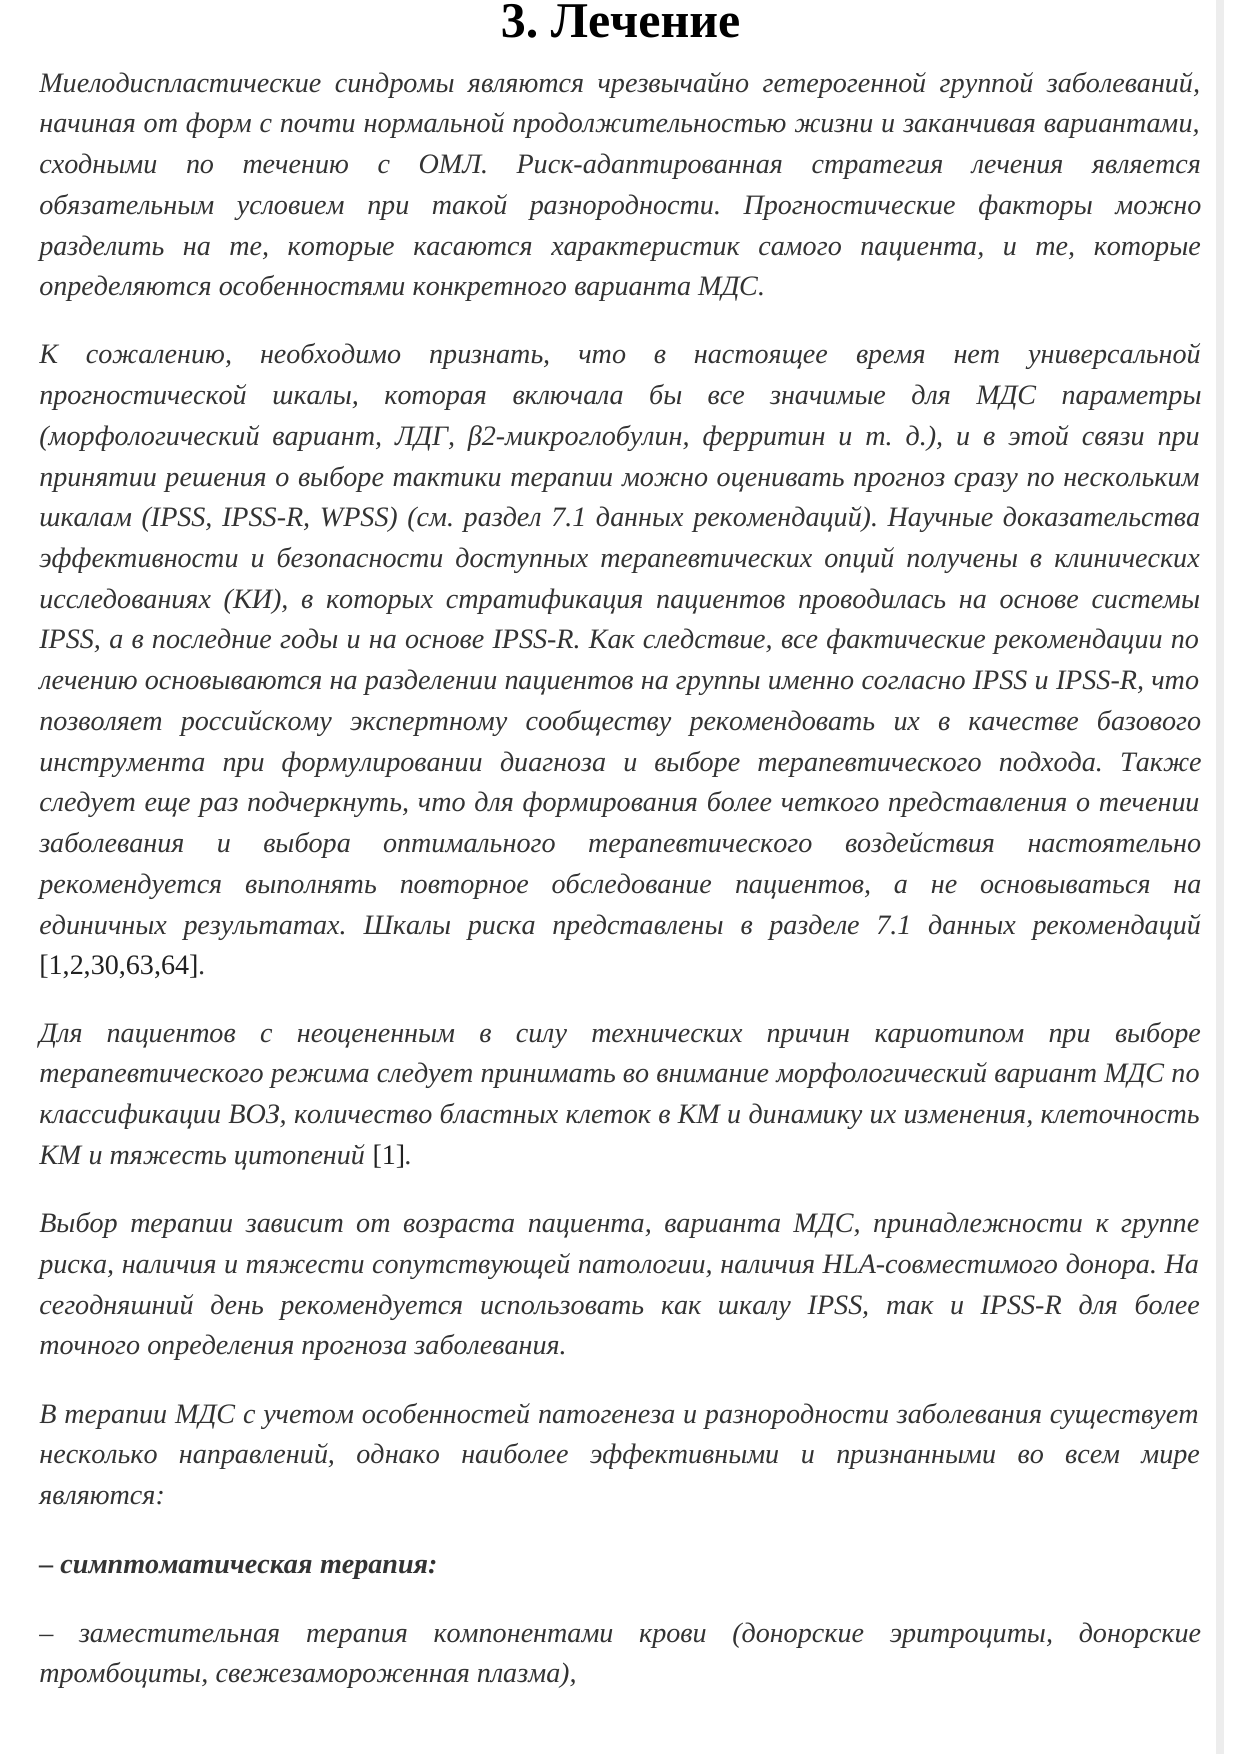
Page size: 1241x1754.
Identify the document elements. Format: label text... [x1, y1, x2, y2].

text В терапии МДС с учетом особенностей патогенеза и разнородности заболевания существует несколько направлений, однако наиболее эффективными и признанными во всем мире являются: [39, 1397, 1200, 1511]
text К сожалению, необходимо признать, что в настоящее время нет универсальной прогностической шкалы, которая включала бы все значимые для МДС параметры (морфологический вариант, ЛДГ, β2-микроглобулин, ферритин и т. д.), и в этой связи при принятии решения о выборе тактики терапии можно оценивать прогноз сразу по нескольким шкалам (IPSS, IPSS-R, WPSS) (см. раздел 7.1 данных рекомендаций). Научные доказательства эффективности и безопасности доступных терапевтических опций получены в клинических исследованиях (КИ), в которых стратификация пациентов проводилась на основе системы IPSS, а в последние годы и на основе IPSS-R. Как следствие, все фактические рекомендации по лечению основываются на разделении пациентов на группы именно согласно IPSS и IPSS-R, что позволяет российскому экспертному сообществу рекомендовать их в качестве базового инструмента при формулировании диагноза и выборе терапевтического подхода. Также следует еще раз подчеркнуть, что для формирования более четкого представления о течении заболевания и выбора оптимального терапевтического воздействия настоятельно рекомендуется выполнять повторное обследование пациентов, а не основываться на единичных результатах. Шкалы риска представлены в разделе 7.1 данных рекомендаций [1,2,30,63,64]. [39, 337, 1201, 981]
text Миелодиспластические синдромы являются чрезвычайно гетерогенной группой заболеваний, начиная от форм с почти нормальной продолжительностью жизни и заканчивая вариантами, сходными по течению с ОМЛ. Риск-адаптированная стратегия лечения является обязательным условием при такой разнородности. Прогностические факторы можно разделить на те, которые касаются характеристик самого пациента, и те, которые определяются особенностями конкретного варианта МДС. [39, 66, 1201, 302]
text Для пациентов с неоцененным в силу технических причин кариотипом при выборе терапевтического режима следует принимать во внимание морфологический вариант МДС по классификации ВОЗ, количество бластных клеток в КМ и динамику их изменения, клеточность КМ и тяжесть цитопений [1]. [39, 1016, 1201, 1170]
subtitle 3. Лечение [501, 0, 1213, 46]
subtitle – симптоматическая терапия: [39, 1547, 1213, 1579]
text Выбор терапии зависит от возраста пациента, варианта МДС, принадлежности к группе риска, наличия и тяжести сопутствующей патологии, наличия HLA-совместимого донора. На сегодняшний день рекомендуется использовать как шкалу IPSS, так и IPSS-R для более точного определения прогноза заболевания. [39, 1206, 1201, 1361]
list заместительная терапия компонентами крови (донорские эритроциты, донорские тромбоциты, свежезамороженная плазма), [39, 1616, 1201, 1689]
